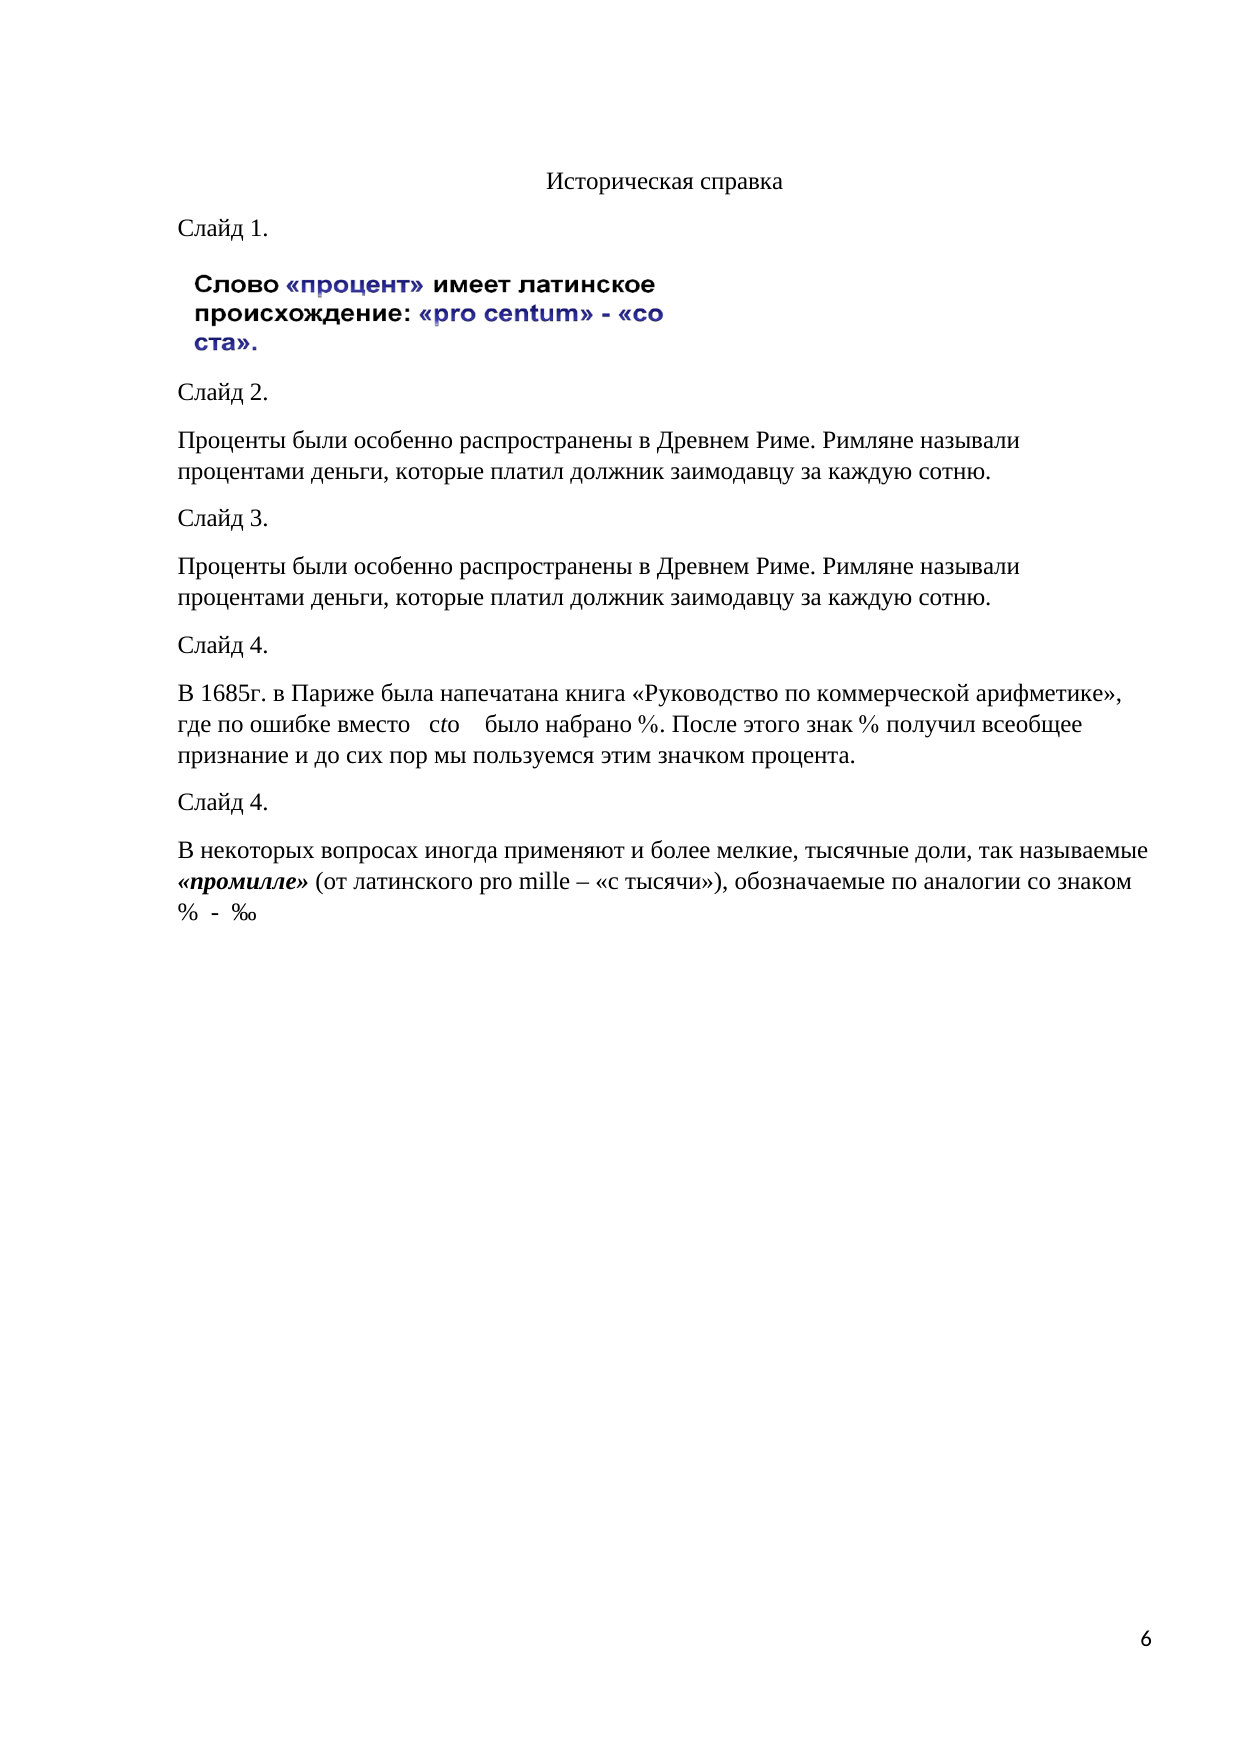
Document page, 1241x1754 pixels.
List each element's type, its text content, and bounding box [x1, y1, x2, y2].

text Проценты были особенно распространены в Древнем Риме. Римляне называли процентами деньги, которые платил должник заимодавцу за каждую сотню. [177, 425, 1152, 484]
text Слайд 4. [177, 630, 1152, 659]
text Слайд 1. [177, 213, 1152, 242]
text Слайд 3. [177, 503, 1152, 532]
text Историческая справка [177, 166, 1152, 194]
text Слайд 2. [177, 377, 1152, 406]
picture [177, 261, 724, 359]
text Проценты были особенно распространены в Древнем Риме. Римляне называли процентами деньги, которые платил должник заимодавцу за каждую сотню. [177, 551, 1152, 611]
text В 1685г. в Париже была напечатана книга «Руководство по коммерческой арифметике», где по ошибке вместо cto было набрано . После этого знак получил всеобщее признание и до сих пор мы пользуемся этим значком процента. [177, 678, 1152, 768]
text Слайд 4. [177, 787, 1152, 816]
text В некоторых вопросах иногда применяют и более мелкие, тысячные доли, так называемые «промилле» (от латинского pro mille – «с тысячи»), обозначаемые по аналогии со знаком % - ‰ [177, 835, 1152, 926]
